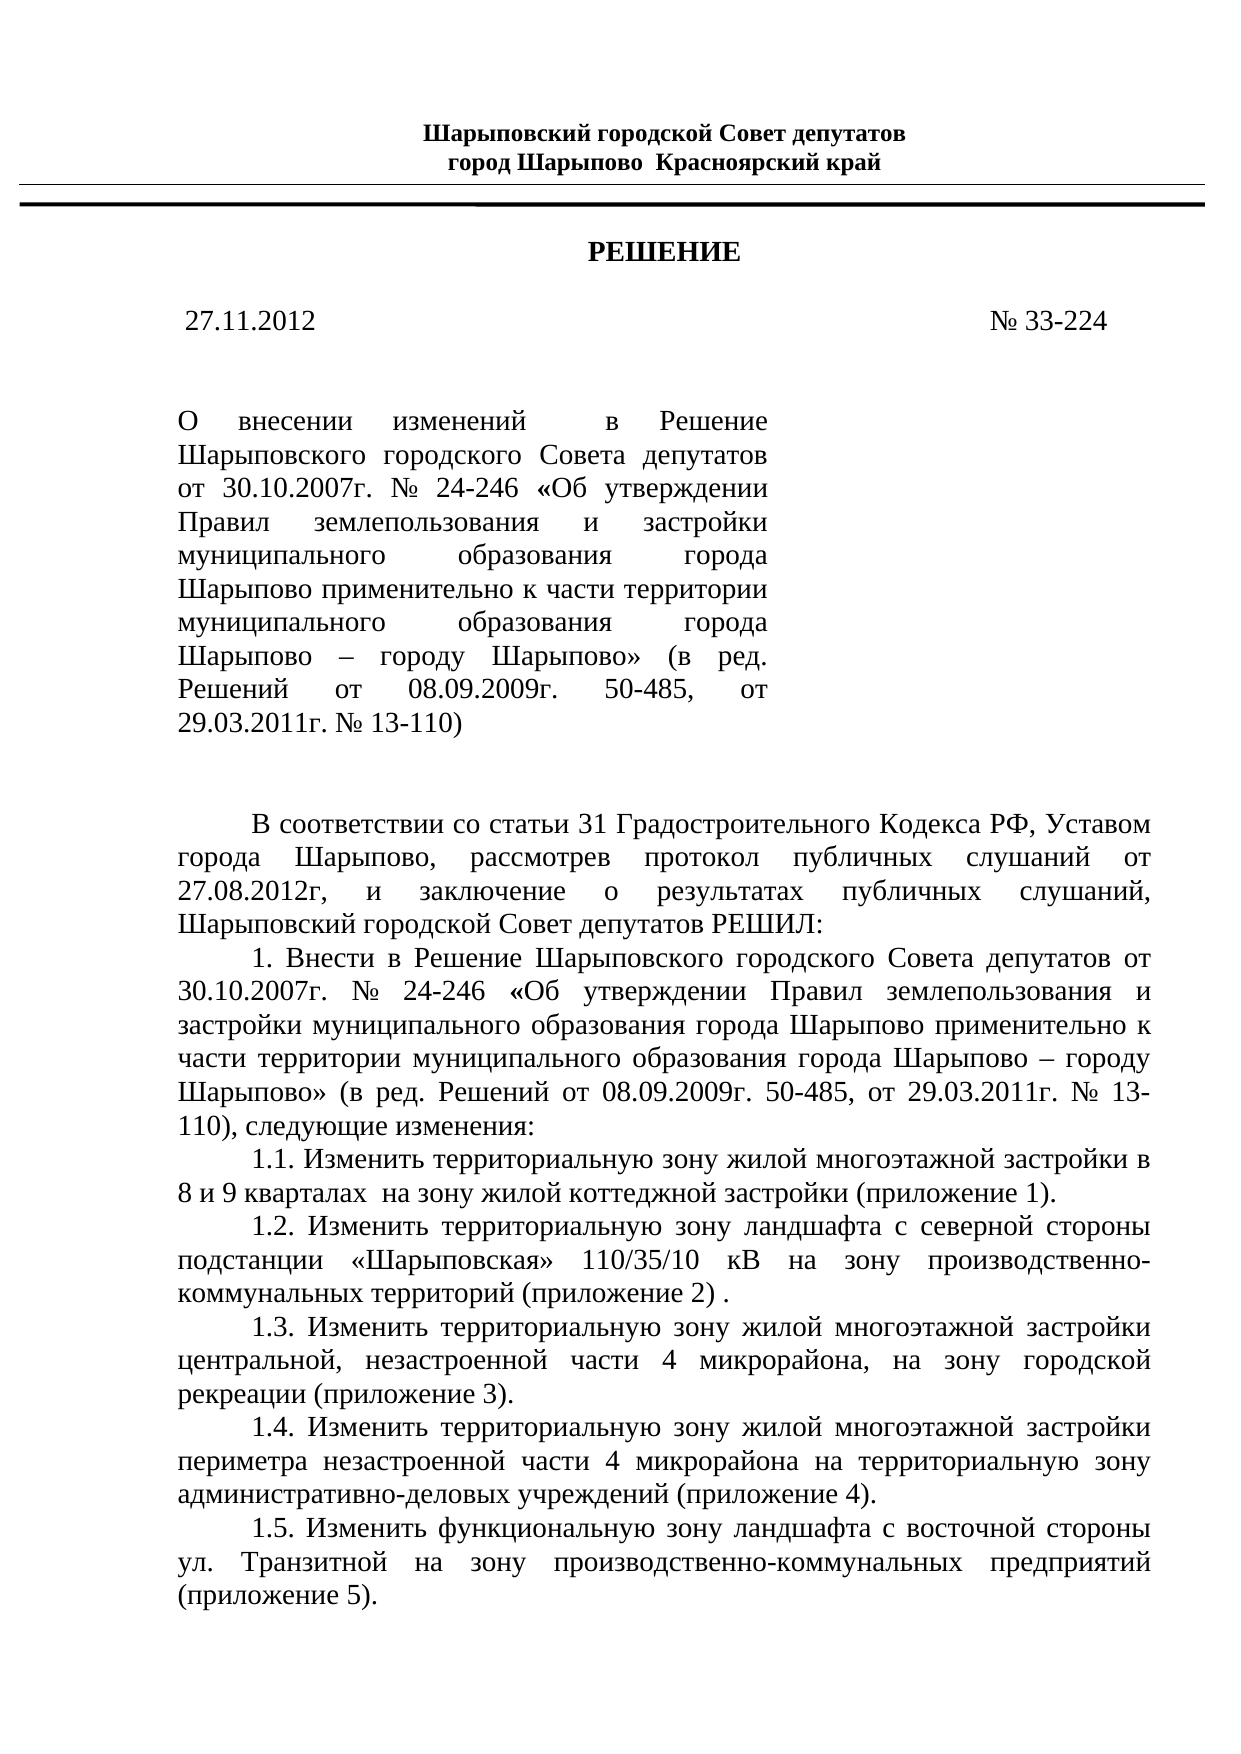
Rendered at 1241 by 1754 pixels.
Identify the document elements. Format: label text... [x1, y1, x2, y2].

text В соответствии со статьи 31 Градостроительного Кодекса РФ, Уставом города Шарыпово, рассмотрев протокол публичных слушаний от 27.08.2012г, и заключение о результатах публичных слушаний, Шарыповский городской Совет депутатов РЕШИЛ: [177, 806, 1152, 940]
text 1. Внести в Решение Шарыповского городского Совета депутатов от 30.10.2007г. № 24-246 «Об утверждении Правил землепользования и застройки муниципального образования города Шарыпово применительно к части территории муниципального образования города Шарыпово – городу Шарыпово» (в ред. Решений от 08.09.2009г. 50-485, от 29.03.2011г. № 13-110), следующие изменения: [177, 940, 1152, 1141]
text 1.3. Изменить территориальную зону жилой многоэтажной застройки центральной, незастроенной части 4 микрорайона, на зону городской рекреации (приложение 3). [177, 1309, 1152, 1409]
text Шарыповский городской Совет депутатов [177, 118, 1152, 147]
text 1.2. Изменить территориальную зону ландшафта с северной стороны подстанции «Шарыповская» 110/35/10 кВ на зону производственно-коммунальных территорий (приложение 2) . [177, 1208, 1152, 1309]
text 1.4. Изменить территориальную зону жилой многоэтажной застройки периметра незастроенной части 4 микрорайона на территориальную зону административно-деловых учреждений (приложение 4). [177, 1409, 1152, 1510]
text 1.5. Изменить функциональную зону ландшафта с восточной стороны ул. Транзитной на зону производственно-коммунальных предприятий (приложение 5). [177, 1510, 1152, 1611]
text 27.11.2012 № 33-224 [177, 303, 1152, 336]
text 1.1. Изменить территориальную зону жилой многоэтажной застройки в 8 и 9 кварталах на зону жилой коттеджной застройки (приложение 1). [177, 1141, 1152, 1208]
text город Шарыпово Красноярский край [177, 147, 1152, 176]
text О внесении изменений в Решение Шарыповского городского Совета депутатов от 30.10.2007г. № 24-246 «Об утверждении Правил землепользования и застройки муниципального образования города Шарыпово применительно к части территории муниципального образования города Шарыпово – городу Шарыпово» (в ред. Решений от 08.09.2009г. 50-485, от 29.03.2011г. № 13-110) [177, 403, 768, 739]
subtitle РЕШЕНИЕ [177, 234, 1152, 268]
